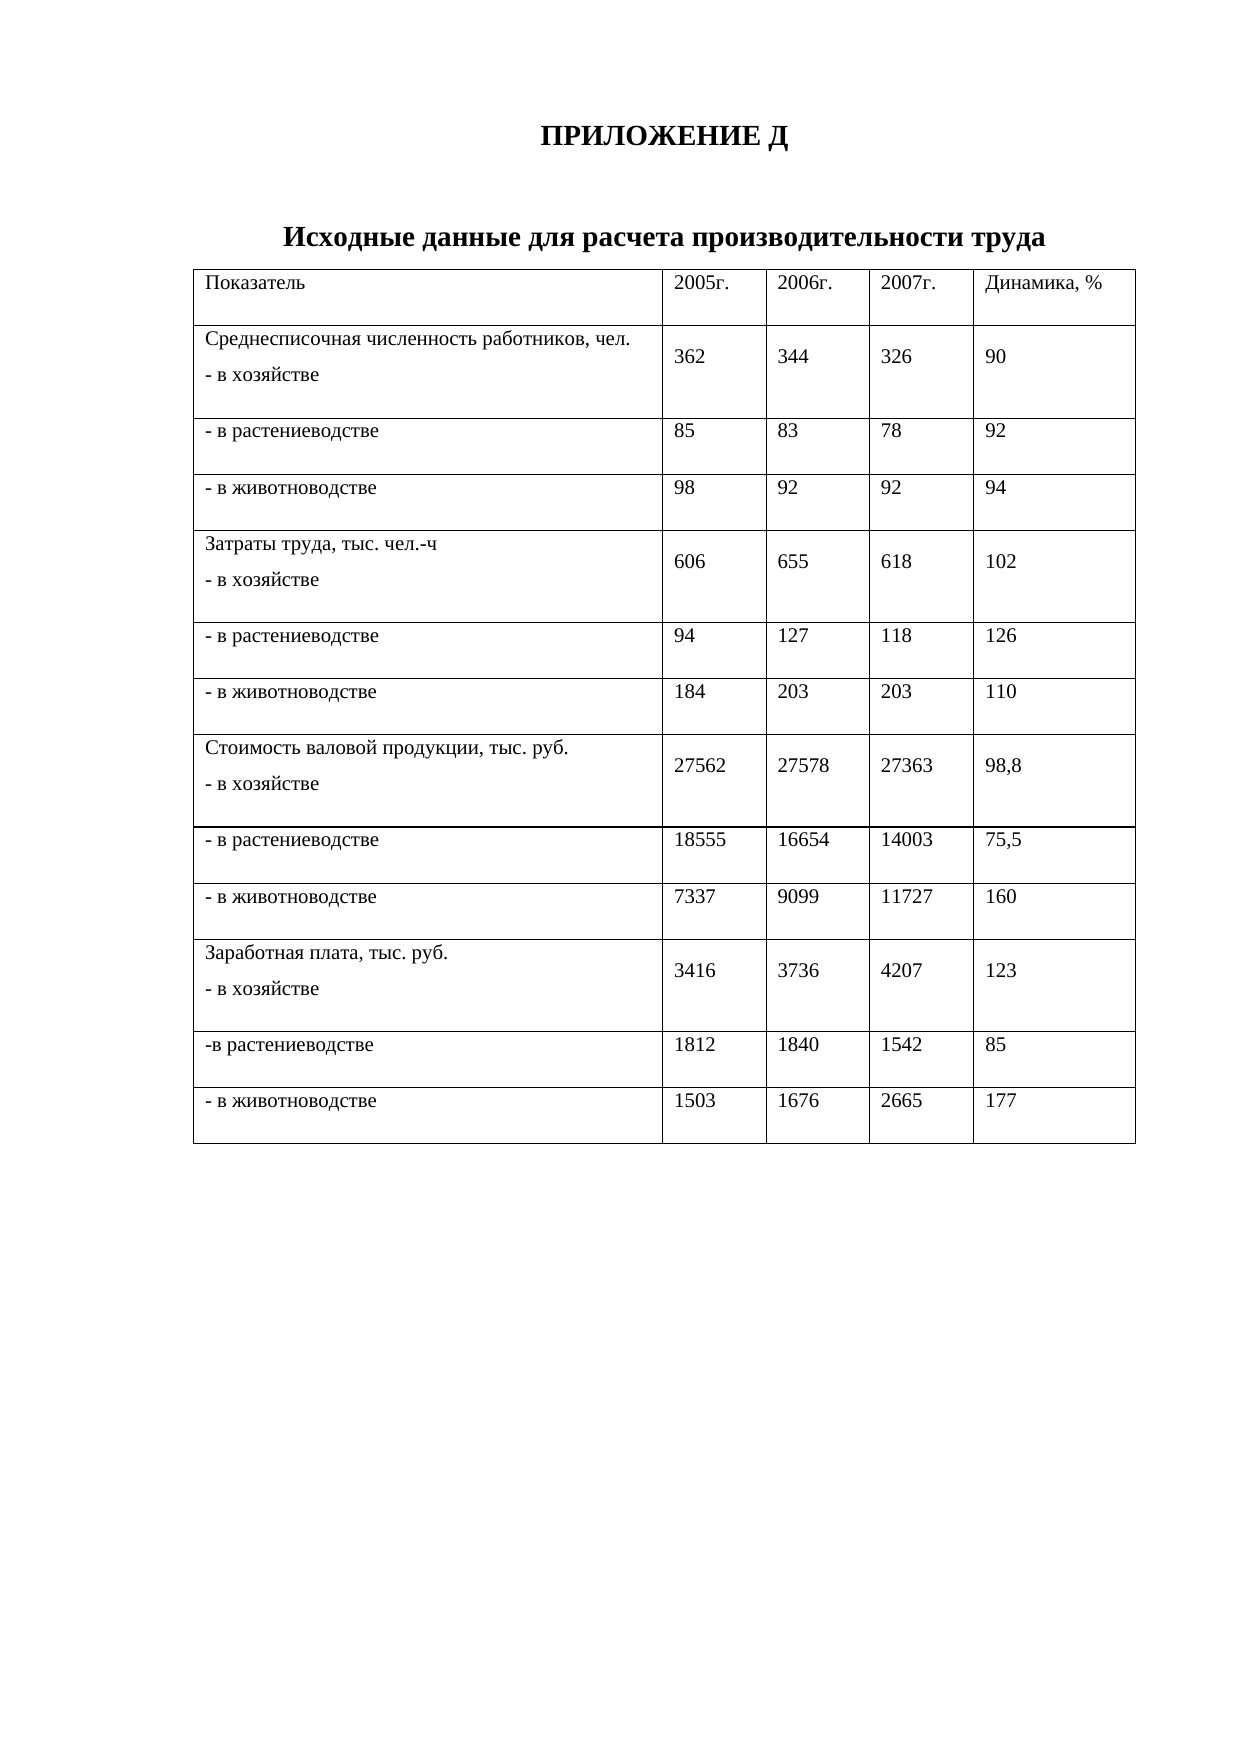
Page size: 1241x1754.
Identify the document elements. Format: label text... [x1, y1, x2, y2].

table_cell 184 [663, 679, 766, 734]
table_cell 98,8 [974, 735, 1135, 826]
table_cell 4207 [870, 940, 973, 1031]
table_cell 27578 [767, 735, 869, 826]
table_cell 203 [870, 679, 973, 734]
table_cell 94 [974, 475, 1135, 530]
table_cell 1503 [663, 1088, 766, 1143]
table_cell 3416 [663, 940, 766, 1031]
table_cell 85 [663, 419, 766, 473]
table_cell 14003 [870, 828, 973, 882]
table_cell 127 [767, 623, 869, 678]
table_cell 83 [767, 419, 869, 473]
table_cell 92 [767, 475, 869, 530]
table_cell 7337 [663, 884, 766, 939]
table_cell 78 [870, 419, 973, 473]
table_cell - в животноводстве [194, 679, 662, 734]
table_cell Стоимость валовой продукции, тыс. руб. - в хозяйстве [194, 735, 662, 826]
table_cell 118 [870, 623, 973, 678]
table_cell 27562 [663, 735, 766, 826]
table_cell 110 [974, 679, 1135, 734]
table_cell 1840 [767, 1032, 869, 1087]
table_cell Заработная плата, тыс. руб. - в хозяйстве [194, 940, 662, 1031]
text Исходные данные для расчета производительности труда [177, 219, 1152, 252]
table_cell - в животноводстве [194, 884, 662, 939]
table_cell 92 [974, 419, 1135, 473]
table_header Показатель [194, 270, 662, 325]
table_header Динамика, % [974, 270, 1135, 325]
table_cell 18555 [663, 828, 766, 882]
table_cell 203 [767, 679, 869, 734]
table_cell - в животноводстве [194, 1088, 662, 1143]
table_cell -в растениеводстве [194, 1032, 662, 1087]
table_header 2005г. [663, 270, 766, 325]
table_cell 92 [870, 475, 973, 530]
table_cell 27363 [870, 735, 973, 826]
table_cell 1676 [767, 1088, 869, 1143]
table_cell Среднесписочная численность работников, чел. - в хозяйстве [194, 326, 662, 417]
table_cell - в животноводстве [194, 475, 662, 530]
table_cell 326 [870, 326, 973, 417]
table_cell 618 [870, 531, 973, 622]
table_cell 344 [767, 326, 869, 417]
table_cell 75,5 [974, 828, 1135, 882]
table_cell 655 [767, 531, 869, 622]
table_cell - в растениеводстве [194, 623, 662, 678]
table_header 2006г. [767, 270, 869, 325]
table_cell 98 [663, 475, 766, 530]
table_cell 9099 [767, 884, 869, 939]
table_cell Затраты труда, тыс. чел.-ч - в хозяйстве [194, 531, 662, 622]
table_cell 160 [974, 884, 1135, 939]
table_cell 94 [663, 623, 766, 678]
table_header 2007г. [870, 270, 973, 325]
table_cell 102 [974, 531, 1135, 622]
table_cell 3736 [767, 940, 869, 1031]
table_cell 177 [974, 1088, 1135, 1143]
table_cell 606 [663, 531, 766, 622]
text ПРИЛОЖЕНИЕ Д [177, 118, 1152, 152]
table_cell - в растениеводстве [194, 828, 662, 882]
table_cell - в растениеводстве [194, 419, 662, 473]
table_cell 126 [974, 623, 1135, 678]
table_cell 123 [974, 940, 1135, 1031]
table_cell 16654 [767, 828, 869, 882]
table_cell 90 [974, 326, 1135, 417]
table_cell 362 [663, 326, 766, 417]
table_cell 2665 [870, 1088, 973, 1143]
table_cell 1542 [870, 1032, 973, 1087]
table_cell 1812 [663, 1032, 766, 1087]
table_cell 85 [974, 1032, 1135, 1087]
table_cell 11727 [870, 884, 973, 939]
